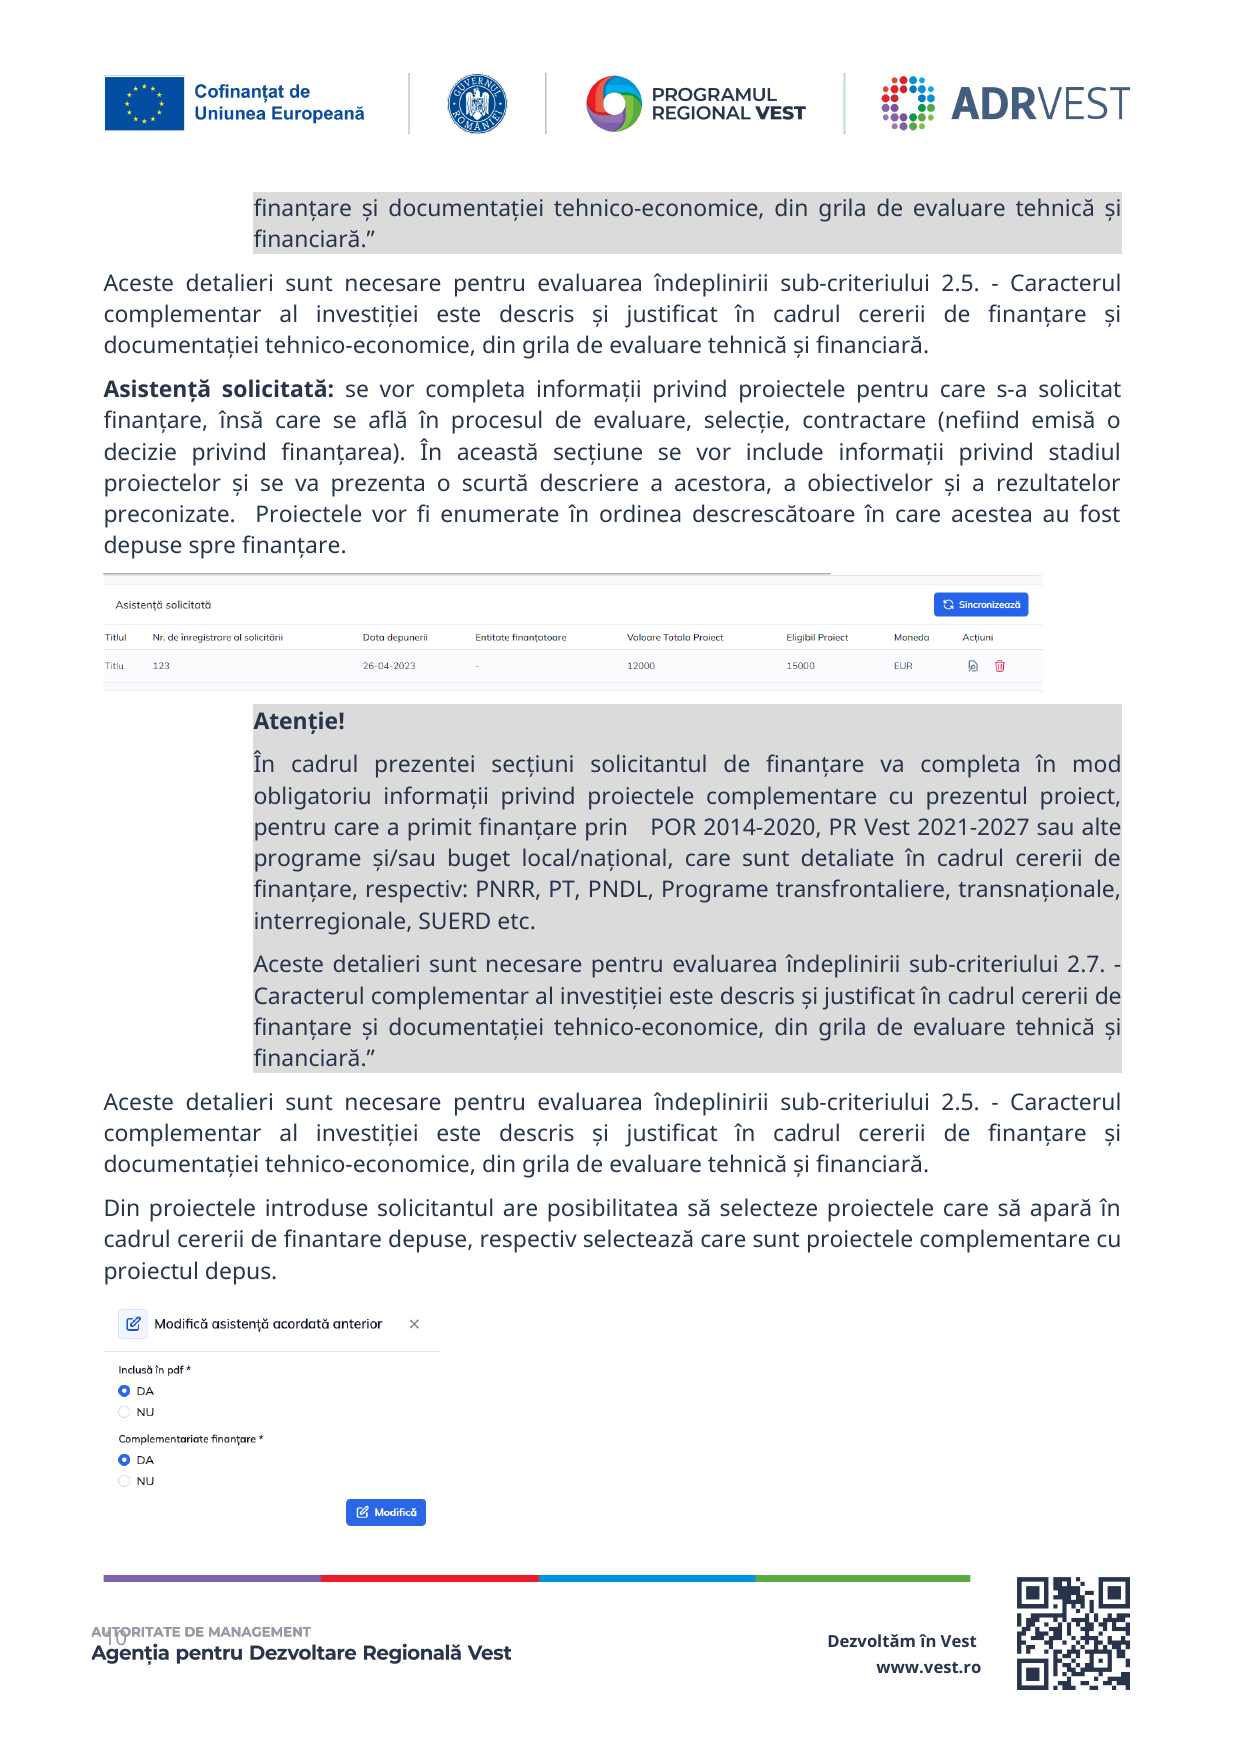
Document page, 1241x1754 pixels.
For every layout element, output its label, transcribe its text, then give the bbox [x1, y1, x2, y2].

text Din proiectele introduse solicitantul are posibilitatea să selecteze proiectele care să apară în cadrul cererii de finantare depuse, respectiv selectează care sunt proiectele complementare cu proiectul depus. [103, 1192, 1122, 1286]
text În cadrul prezentei secțiuni solicitantul de finanțare va completa în mod obligatoriu informații privind proiectele complementare cu prezentul proiect, pentru care a primit finanțare prin POR 2014-2020, PR Vest 2021-2027 sau alte programe și/sau buget local/național, care sunt detaliate în cadrul cererii de finanțare, respectiv: PNRR, PT, PNDL, Programe transfrontaliere, transnaționale, interregionale, SUERD etc. [253, 748, 1122, 936]
text Aceste detalieri sunt necesare pentru evaluarea îndeplinirii sub-criteriului 2.5. - Caracterul complementar al investiției este descris și justificat în cadrul cererii de finanțare și documentației tehnico-economice, din grila de evaluare tehnică și financiară. [103, 267, 1122, 361]
text Asistență solicitată: se vor completa informații privind proiectele pentru care s-a solicitat finanțare, însă care se află în procesul de evaluare, selecție, contractare (nefiind emisă o decizie privind finanțarea). În această secțiune se vor include informații privind stadiul proiectelor și se va prezenta o scurtă descriere a acestora, a obiectivelor și a rezultatelor preconizate. Proiectele vor fi enumerate în ordinea descrescătoare în care acestea au fost depuse spre finanțare. [103, 373, 1122, 561]
picture [103, 1298, 440, 1539]
text Aceste detalieri sunt necesare pentru evaluarea îndeplinirii sub-criteriului 2.5. - Caracterul complementar al investiției este descris și justificat în cadrul cererii de finanțare și documentației tehnico-economice, din grila de evaluare tehnică și financiară. [103, 1086, 1122, 1179]
picture [103, 73, 1131, 134]
text Atenție! [253, 704, 1122, 736]
picture [1008, 1568, 1139, 1699]
picture [103, 573, 1043, 693]
